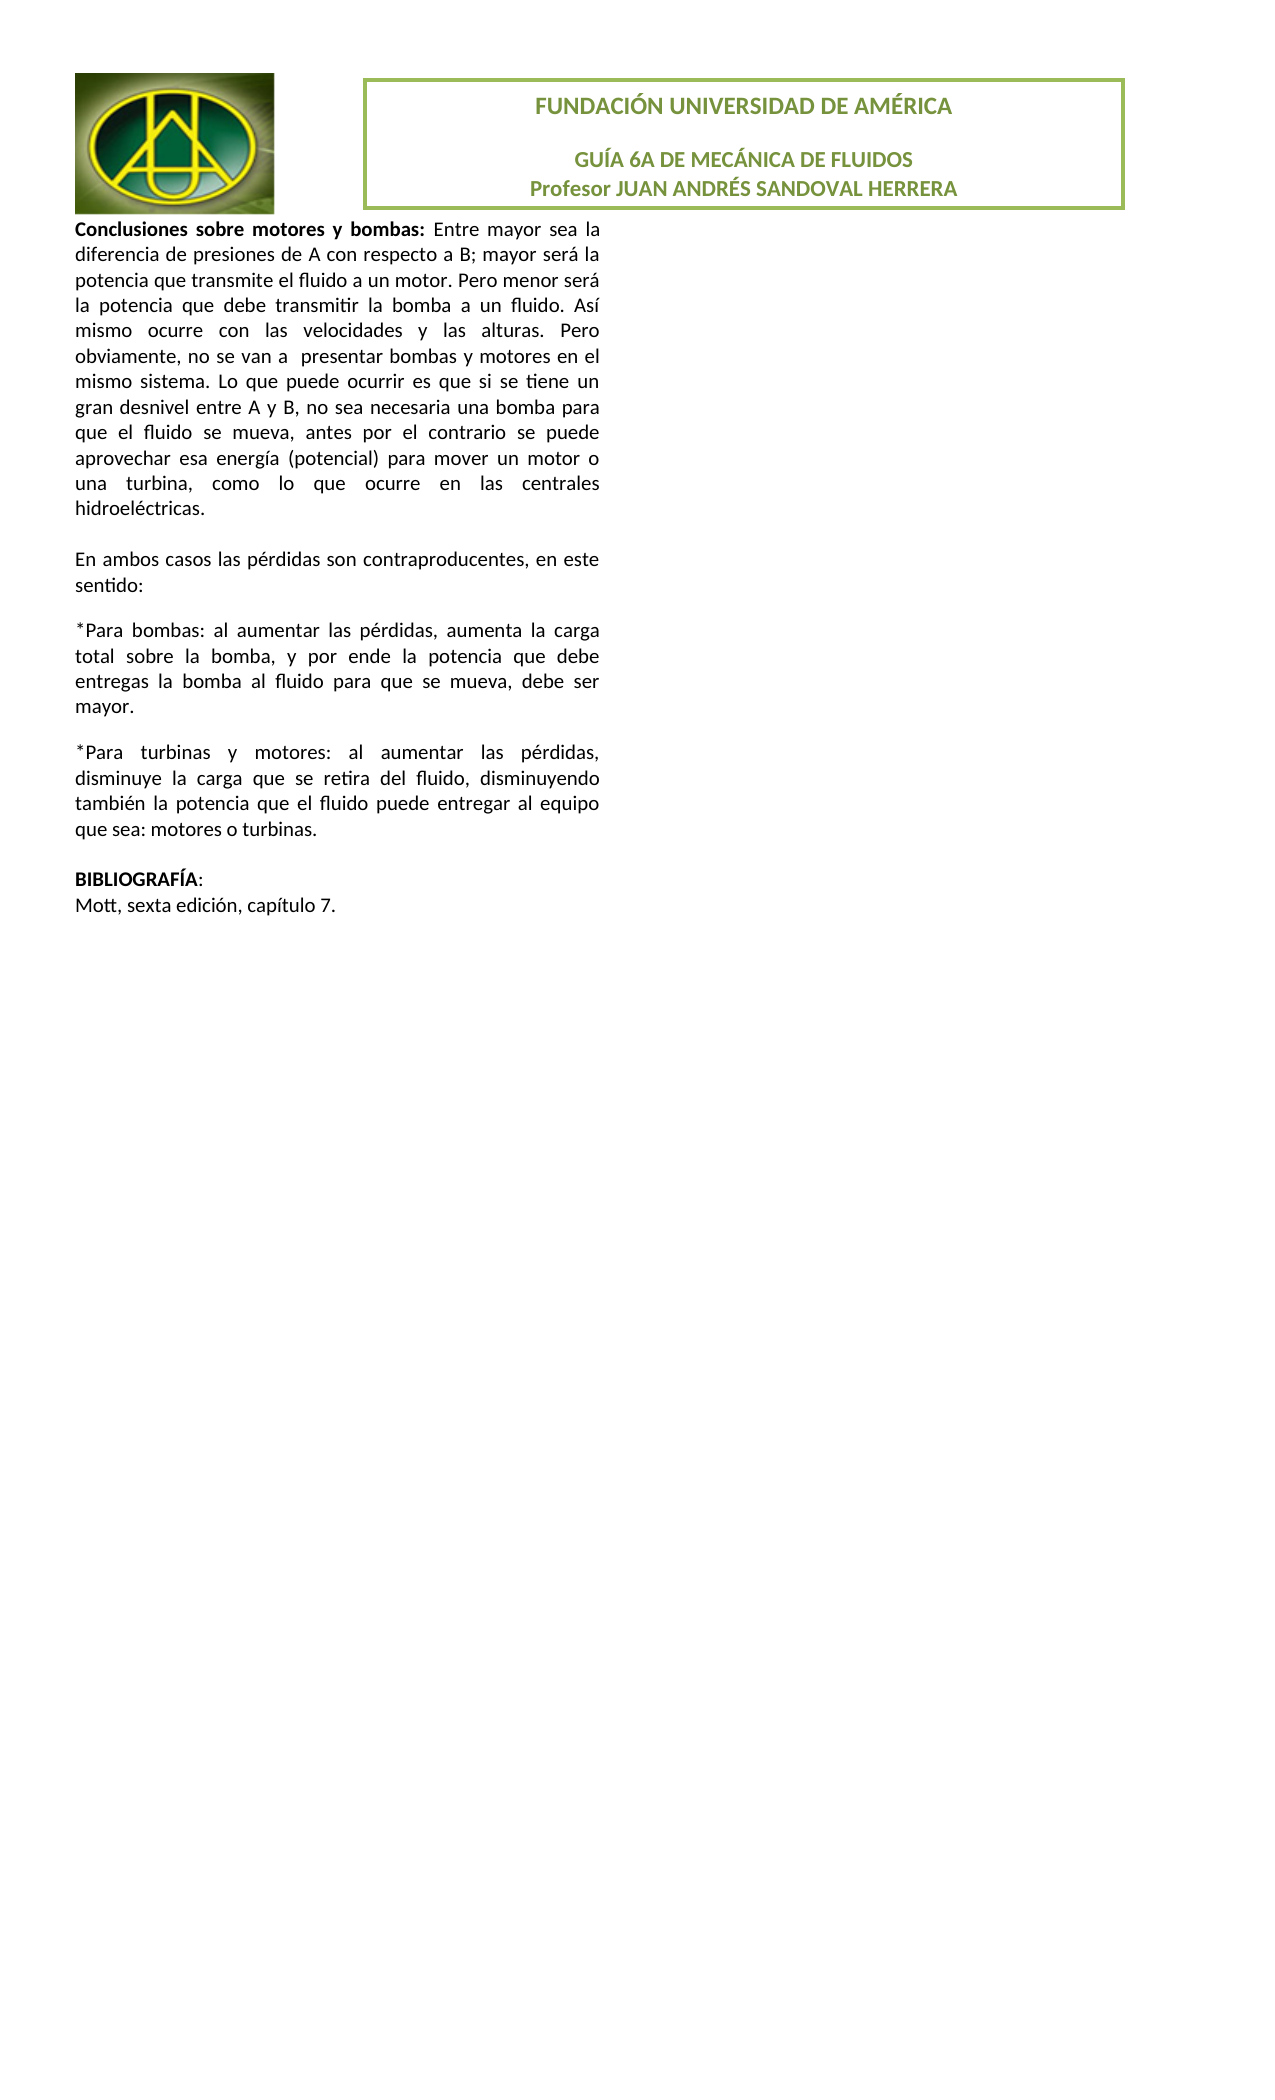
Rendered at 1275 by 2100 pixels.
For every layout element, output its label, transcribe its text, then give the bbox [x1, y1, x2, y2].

text Conclusiones sobre motores y bombas: Entre mayor sea la diferencia de presiones de A con respecto a B; mayor será la potencia que transmite el fluido a un motor. Pero menor será la potencia que debe transmitir la bomba a un fluido. Así mismo ocurre con las velocidades y las alturas. Pero obviamente, no se van a presentar bombas y motores en el mismo sistema. Lo que puede ocurrir es que si se tiene un gran desnivel entre A y B, no sea necesaria una bomba para que el fluido se mueva, antes por el contrario se puede aprovechar esa energía (potencial) para mover un motor o una turbina, como lo que ocurre en las centrales hidroeléctricas. [75, 216, 601, 521]
text *Para turbinas y motores: al aumentar las pérdidas, disminuye la carga que se retira del fluido, disminuyendo también la potencia que el fluido puede entregar al equipo que sea: motores o turbinas. [75, 739, 601, 841]
picture [75, 73, 275, 216]
text BIBLIOGRAFÍA: [75, 867, 601, 892]
text En ambos casos las pérdidas son contraproducentes, en este sentido: [75, 546, 601, 597]
text Mott, sexta edición, capítulo 7. [75, 892, 601, 917]
text *Para bombas: al aumentar las pérdidas, aumenta la carga total sobre la bomba, y por ende la potencia que debe entregas la bomba al fluido para que se mueva, debe ser mayor. [75, 617, 601, 719]
